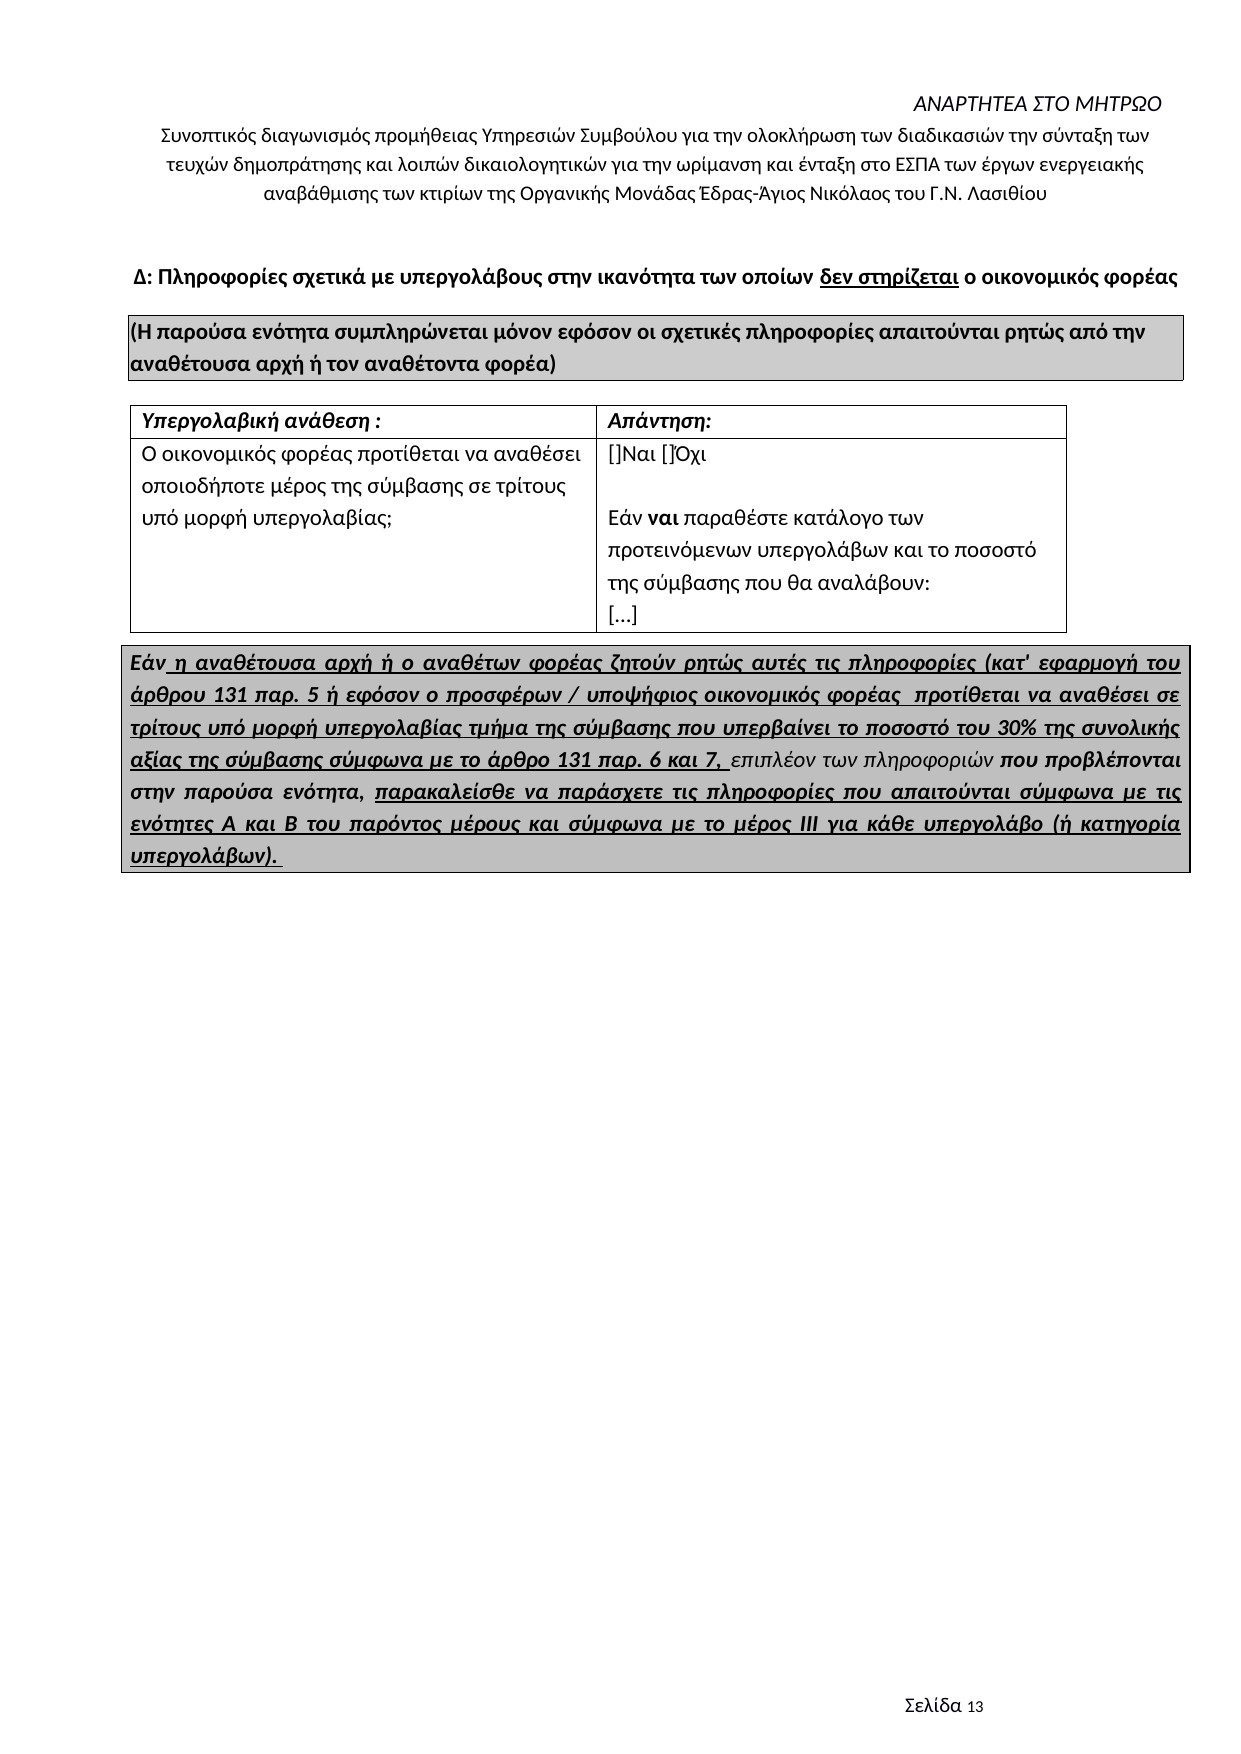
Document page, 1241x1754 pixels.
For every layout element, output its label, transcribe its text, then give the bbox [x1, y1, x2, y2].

text (Η παρούσα ενότητα συμπληρώνεται μόνον εφόσον οι σχετικές πληροφορίες απαιτούνται ρητώς από την αναθέτουσα αρχή ή τον αναθέτοντα φορέα) [129, 316, 1183, 380]
table_cell Ο οικονομικός φορέας προτίθεται να αναθέσει οποιοδήποτε μέρος της σύμβασης σε τρίτους υπό μορφή υπεργολαβίας; [131, 439, 596, 632]
table_header Απάντηση: [597, 406, 1066, 438]
table_header Υπεργολαβική ανάθεση : [131, 406, 596, 438]
title Εάν η αναθέτουσα αρχή ή ο αναθέτων φορέας ζητούν ρητώς αυτές τις πληροφορίες (κατ' εφαρμογή του άρθρου 131 παρ. 5 ή εφόσον ο προσφέρων / υποψήφιος οικονομικός φορέας προτίθεται να αναθέσει σε τρίτους υπό μορφή υπεργολαβίας τμήμα της σύμβασης που υπερβαίνει το ποσοστό του 30% της συνολικής αξίας της σύμβασης σύμφωνα με το άρθρο 131 παρ. 6 και 7, επιπλέον των πληροφοριών που προβλέπονται στην παρούσα ενότητα, παρακαλείσθε να παράσχετε τις πληροφορίες που απαιτούνται σύμφωνα με τις ενότητες Α και Β του παρόντος μέρους και σύμφωνα με το μέρος ΙΙΙ για κάθε υπεργολάβο (ή κατηγορία υπεργολάβων). [122, 646, 1189, 872]
table_cell []Ναι []Όχι Εάν ναι παραθέστε κατάλογο των προτεινόμενων υπεργολάβων και το ποσοστό της σύμβασης που θα αναλάβουν: […] [597, 439, 1066, 632]
text Δ: Πληροφορίες σχετικά με υπεργολάβους στην ικανότητα των οποίων δεν στηρίζεται ο οικονομικός φορέας [130, 262, 1181, 290]
